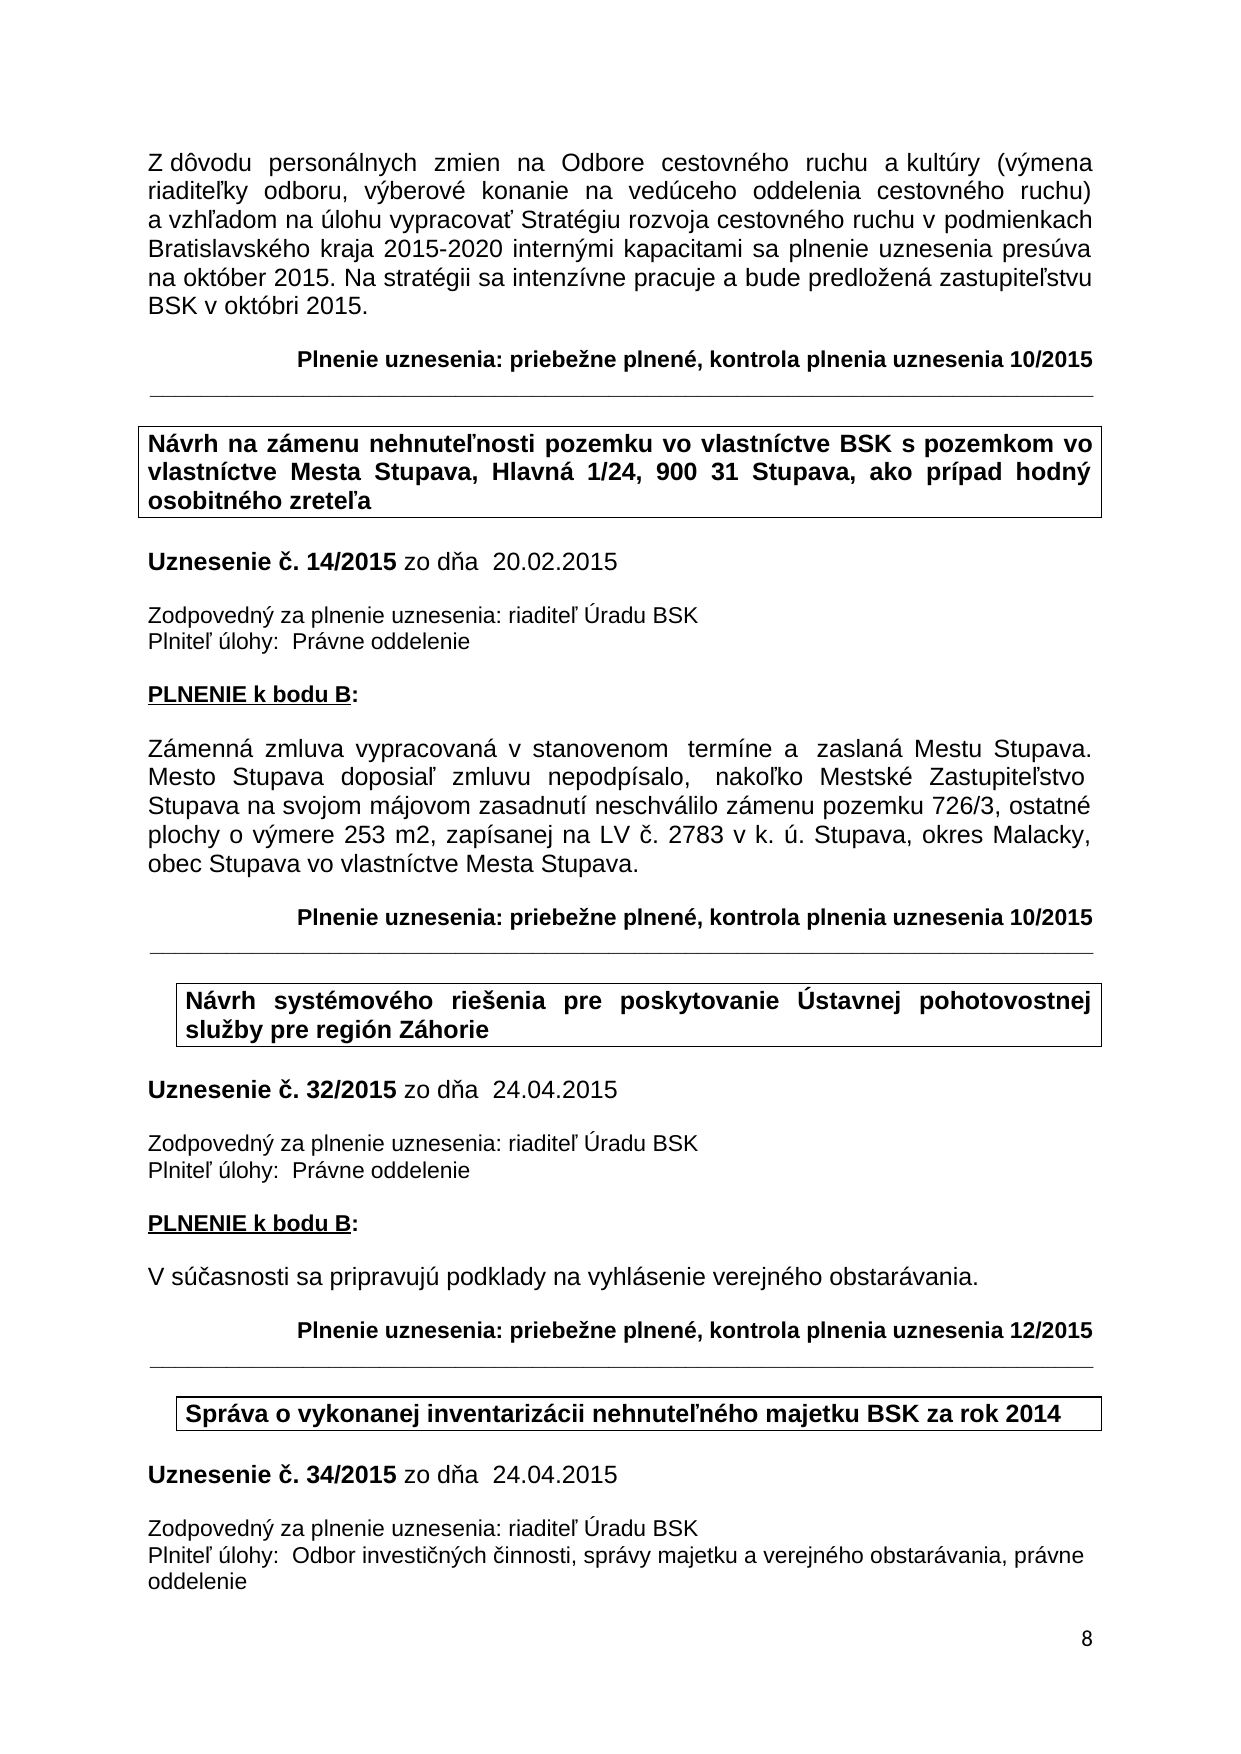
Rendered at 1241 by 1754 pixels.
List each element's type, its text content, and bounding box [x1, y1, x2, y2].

text Plnenie uznesenia: priebežne plnené, kontrola plnenia uznesenia 10/2015 [148, 346, 1093, 373]
text V súčasnosti sa pripravujú podklady na vyhlásenie verejného obstarávania. [148, 1262, 1093, 1291]
text Plniteľ úlohy: Právne oddelenie [148, 628, 1093, 654]
text PLNENIE k bodu B: [148, 681, 1093, 707]
text Plnenie uznesenia: priebežne plnené, kontrola plnenia uznesenia 10/2015 [148, 904, 1093, 930]
text Z dôvodu personálnych zmien na Odbore cestovného ruchu a kultúry (výmena riaditeľky odboru, výberové konanie na vedúceho oddelenia cestovného ruchu) a vzhľadom na úlohu vypracovať Stratégiu rozvoja cestovného ruchu v podmienkach Bratislavského kraja 2015-2020 internými kapacitami sa plnenie uznesenia presúva na október 2015. Na stratégii sa intenzívne pracuje a bude predložená zastupiteľstvu BSK v októbri 2015. [148, 148, 1093, 320]
text Správa o vykonanej inventarizácii nehnuteľného majetku BSK za rok 2014 [177, 1398, 1101, 1430]
text __________________________________________________________________________ [148, 1344, 1093, 1370]
text Plnenie uznesenia: priebežne plnené, kontrola plnenia uznesenia 12/2015 [148, 1317, 1093, 1344]
text Zámenná zmluva vypracovaná v stanovenom termíne a zaslaná Mestu Stupava. Mesto Stupava doposiaľ zmluvu nepodpísalo, nakoľko Mestské Zastupiteľstvo Stupava na svojom májovom zasadnutí neschválilo zámenu pozemku 726/3, ostatné plochy o výmere 253 m2, zapísanej na LV č. 2783 v k. ú. Stupava, okres Malacky, obec Stupava vo vlastníctve Mesta Stupava. [148, 734, 1093, 877]
text __________________________________________________________________________ [148, 373, 1093, 399]
text Zodpovedný za plnenie uznesenia: riaditeľ Úradu BSK [148, 602, 1093, 628]
text Plniteľ úlohy: Odbor investičných činnosti, správy majetku a verejného obstarávania, právne oddelenie [148, 1542, 1093, 1594]
text Zodpovedný za plnenie uznesenia: riaditeľ Úradu BSK [148, 1515, 1093, 1542]
text Zodpovedný za plnenie uznesenia: riaditeľ Úradu BSK [148, 1130, 1093, 1157]
text Návrh na zámenu nehnuteľnosti pozemku vo vlastníctve BSK s pozemkom vo vlastníctve Mesta Stupava, Hlavná 1/24, 900 31 Stupava, ako prípad hodný osobitného zreteľa [139, 427, 1101, 517]
text Plniteľ úlohy: Právne oddelenie [148, 1157, 1093, 1183]
text Uznesenie č. 32/2015 zo dňa 24.04.2015 [148, 1075, 1093, 1104]
text Uznesenie č. 34/2015 zo dňa 24.04.2015 [148, 1460, 1093, 1489]
text Uznesenie č. 14/2015 zo dňa 20.02.2015 [148, 547, 1093, 576]
text __________________________________________________________________________ [148, 930, 1093, 956]
text PLNENIE k bodu B: [148, 1209, 1093, 1236]
text Návrh systémového riešenia pre poskytovanie Ústavnej pohotovostnej služby pre región Záhorie [177, 984, 1101, 1046]
